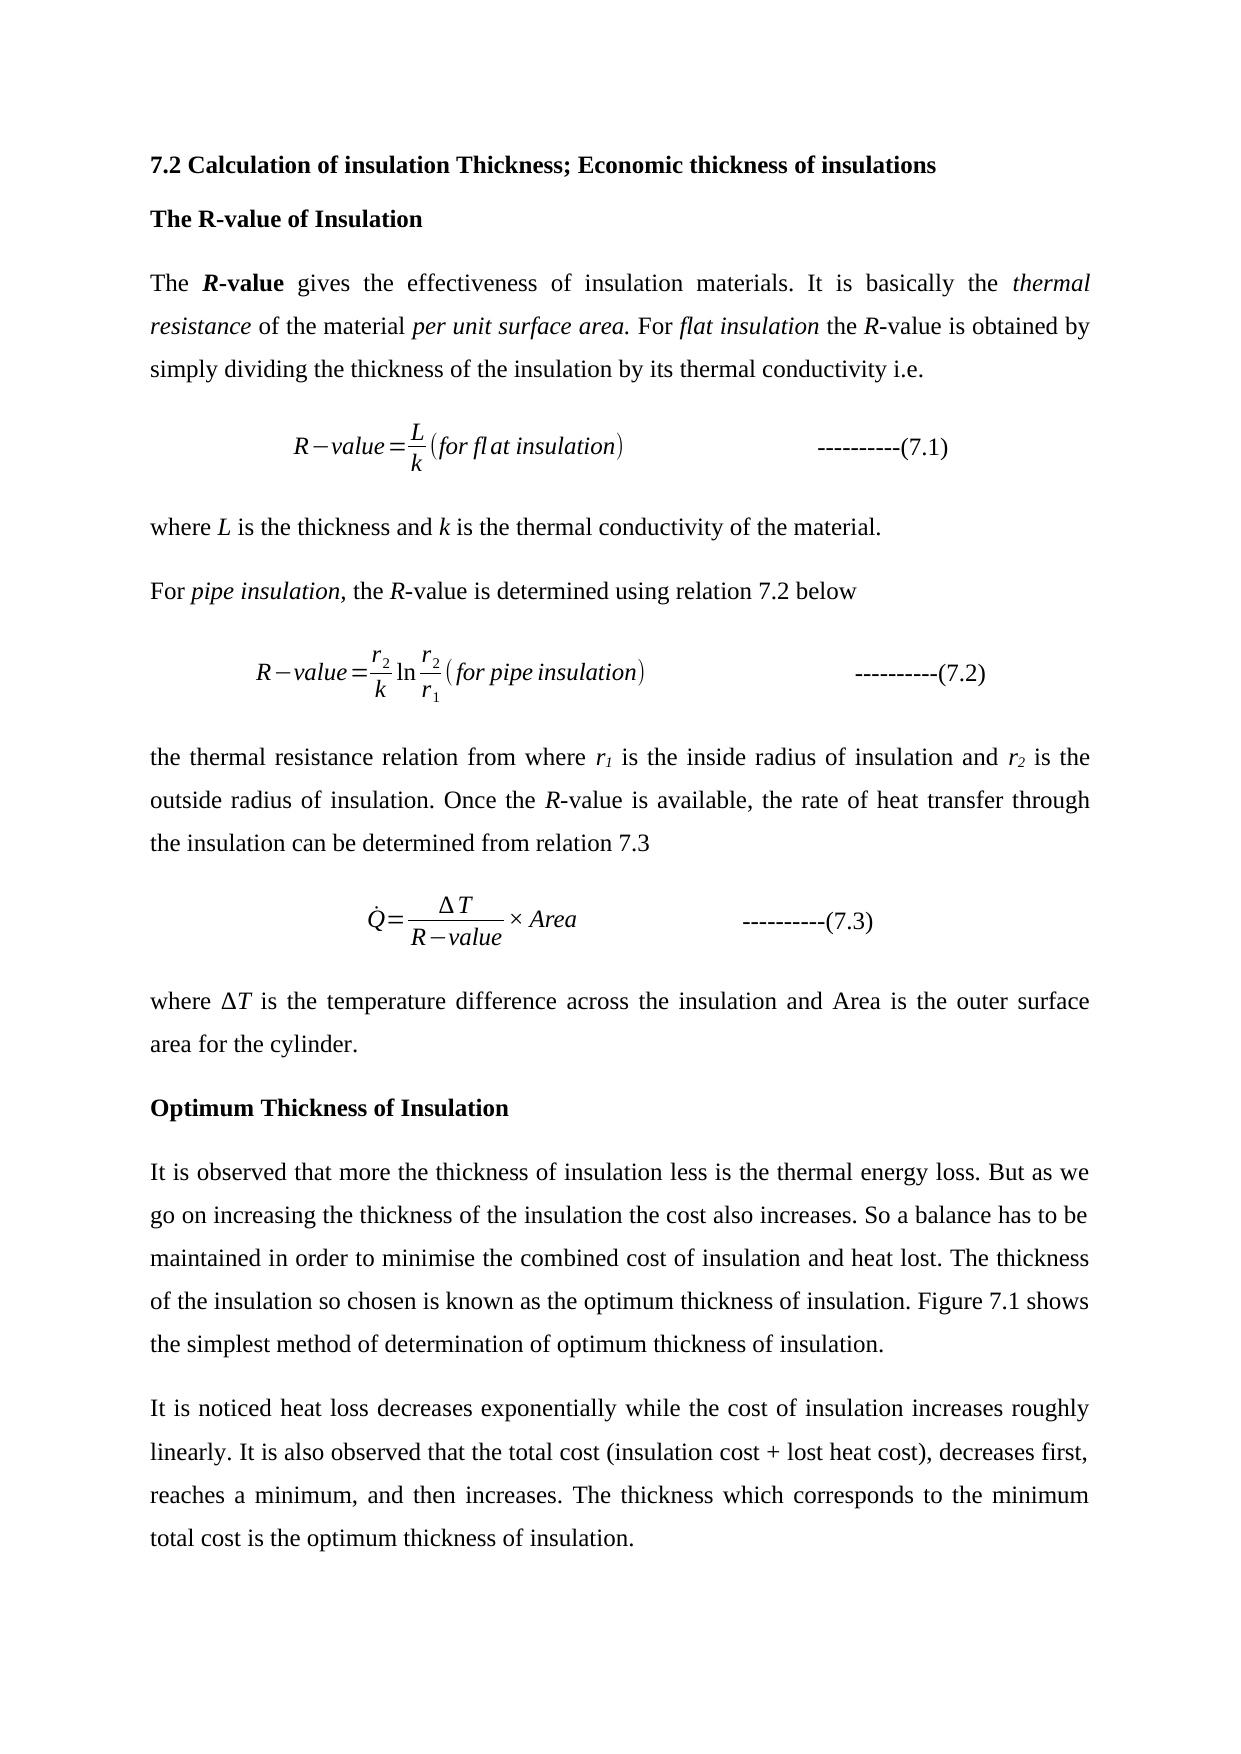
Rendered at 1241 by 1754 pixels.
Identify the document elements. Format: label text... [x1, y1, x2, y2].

text ----------(7.3) [150, 892, 1090, 951]
text The R-value of Insulation [150, 204, 1090, 233]
text the thermal resistance relation from where r1 is the inside radius of insulation and r2 is the outside radius of insulation. Once the R-value is available, the rate of heat transfer through the insulation can be determined from relation 7.3 [150, 742, 1090, 857]
text Optimum Thickness of Insulation [150, 1093, 1090, 1122]
text It is noticed heat loss decreases exponentially while the cost of insulation increases roughly linearly. It is also observed that the total cost (insulation cost + lost heat cost), decreases first, reaches a minimum, and then increases. The thickness which corresponds to the minimum total cost is the optimum thickness of insulation. [150, 1393, 1090, 1552]
text It is observed that more the thickness of insulation less is the thermal energy loss. But as we go on increasing the thickness of the insulation the cost also increases. So a balance has to be maintained in order to minimise the combined cost of insulation and heat lost. The thickness of the insulation so chosen is known as the optimum thickness of insulation. Figure 7.1 shows the simplest method of determination of optimum thickness of insulation. [150, 1157, 1090, 1358]
text where L is the thickness and k is the thermal conductivity of the material. [150, 512, 1090, 541]
text where ΔT is the temperature difference across the insulation and Area is the outer surface area for the cylinder. [150, 986, 1090, 1058]
text For pipe insulation, the R-value is determined using relation 7.2 below [150, 576, 1090, 605]
text 7.2 Calculation of insulation Thickness; Economic thickness of insulations [150, 150, 1090, 179]
text ----------(7.1) [150, 418, 1090, 477]
text The R-value gives the effectiveness of insulation materials. It is basically the thermal resistance of the material per unit surface area. For flat insulation the R-value is obtained by simply dividing the thickness of the insulation by its thermal conductivity i.e. [150, 268, 1090, 383]
text ----------(7.2) [150, 640, 1090, 706]
